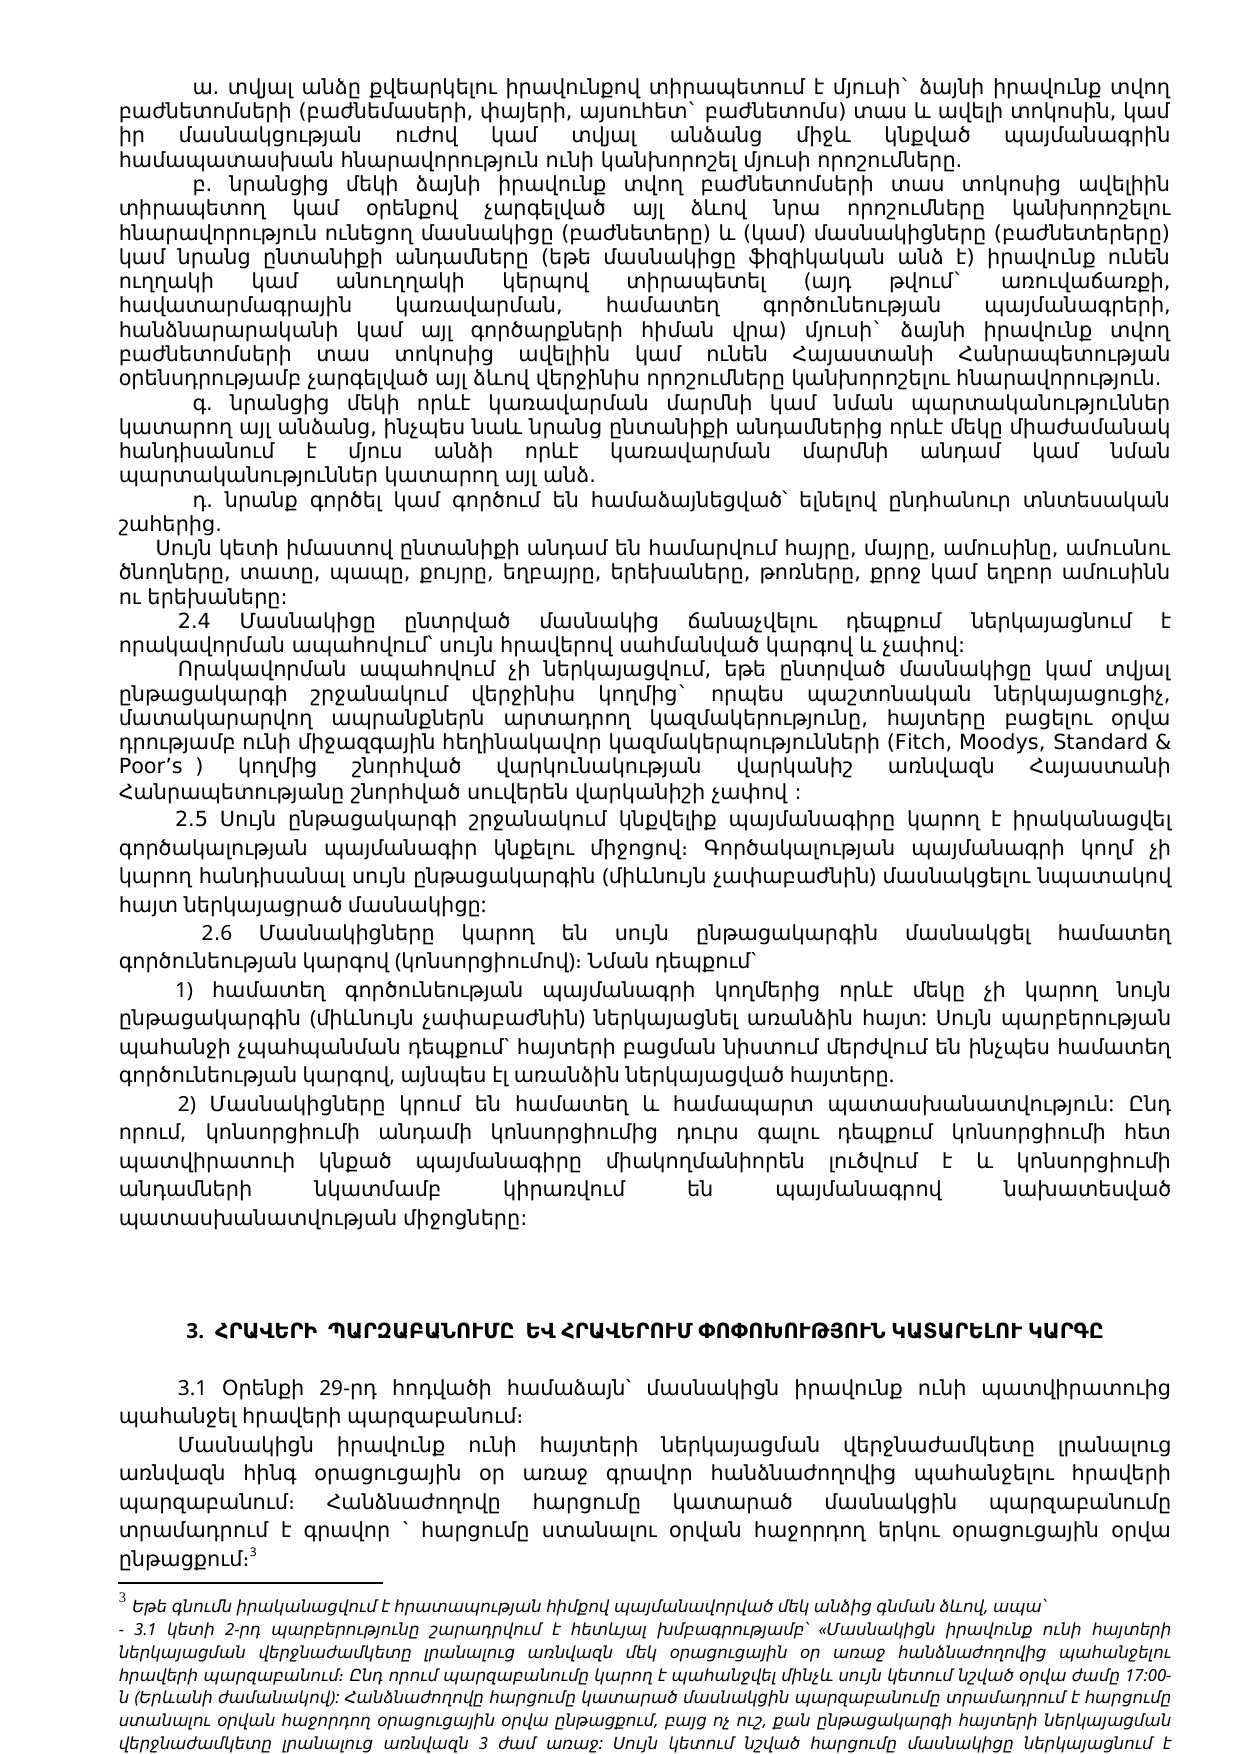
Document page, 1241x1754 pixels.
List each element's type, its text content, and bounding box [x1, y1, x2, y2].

text 2.4 Մասնակիցը ընտրված մասնակից ճանաչվելու դեպքում ներկայացնում է որակավորման ապահովում՝ սույն հրավերով սահմանված կարգով և չափով: [118, 609, 1171, 657]
text Սույն կետի իմաստով ընտանիքի անդամ են համարվում հայրը, մայրը, ամուսինը, ամուսնու ծնողները, տատը, պապը, քույրը, եղբայրը, երեխաները, թոռները, քրոջ կամ եղբոր ամուսինն ու երեխաները: [118, 536, 1171, 609]
text 3.1 Օրենքի 29-րդ հոդվածի համաձայն` մասնակիցն իրավունք ունի պատվիրատուից պահանջել հրավերի պարզաբանում։ [118, 1373, 1171, 1430]
text Մասնակիցն իրավունք ունի հայտերի ներկայացման վերջնաժամկետը լրանալուց առնվազն հինգ օրացուցային օր առաջ գրավոր հանձնաժողովից պահանջելու հրավերի պարզաբանում։ Հանձնաժողովը հարցումը կատարած մասնակցին պարզաբանումը տրամադրում է գրավոր ` հարցումը ստանալու օրվան հաջորդող երկու օրացուցային օրվա ընթացքում։ [118, 1430, 1171, 1572]
text բ. նրանցից մեկի ձայնի իրավունք տվող բաժնետոմսերի տաս տոկոսից ավելիին տիրապետող կամ օրենքով չարգելված այլ ձևով նրա որոշումները կանխորոշելու հնարավորություն ունեցող մասնակիցը (բաժնետերը) և (կամ) մասնակիցները (բաժնետերերը) կամ նրանց ընտանիքի անդամները (եթե մասնակիցը ֆիզիկական անձ է) իրավունք ունեն ուղղակի կամ անուղղակի կերպով տիրապետել (այդ թվում` առուվաճառքի, հավատարմագրային կառավարման, համատեղ գործունեության պայմանագրերի, հանձնարարականի կամ այլ գործարքների հիման վրա) մյուսի` ձայնի իրավունք տվող բաժնետոմսերի տաս տոկոսից ավելիին կամ ունեն Հայաստանի Հանրապետության օրենսդրությամբ չարգելված այլ ձևով վերջինիս որոշումները կանխորոշելու հնարավորություն. [118, 172, 1171, 391]
text գ. նրանցից մեկի որևէ կառավարման մարմնի կամ նման պարտականություններ կատարող այլ անձանց, ինչպես նաև նրանց ընտանիքի անդամներից որևէ մեկը միաժամանակ հանդիսանում է մյուս անձի որևէ կառավարման մարմնի անդամ կամ նման պարտականություններ կատարող այլ անձ. [118, 391, 1171, 488]
text ա. տվյալ անձը քվեարկելու իրավունքով տիրապետում է մյուսի` ձայնի իրավունք տվող բաժնետոմսերի (բաժնեմասերի, փայերի, այսուհետ` բաժնետոմս) տաս և ավելի տոկոսին, կամ իր մասնակցության ուժով կամ տվյալ անձանց միջև կնքված պայմանագրին համապատասխան հնարավորություն ունի կանխորոշել մյուսի որոշումները. [118, 75, 1171, 172]
text 1) համատեղ գործունեության պայմանագրի կողմերից որևէ մեկը չի կարող նույն ընթացակարգին (միևնույն չափաբաժնին) ներկայացնել առանձին հայտ: Սույն պարբերության պահանջի չպահպանման դեպքում` հայտերի բացման նիստում մերժվում են ինչպես համատեղ գործունեության կարգով, այնպես էլ առանձին ներկայացված հայտերը. [118, 975, 1171, 1089]
text 2.5 Սույն ընթացակարգի շրջանակում կնքվելիք պայմանագիրը կարող է իրականացվել գործակալության պայմանագիր կնքելու միջոցով։ Գործակալության պայմանագրի կողմ չի կարող հանդիսանալ սույն ընթացակարգին (միևնույն չափաբաժնին) մասնակցելու նպատակով հայտ ներկայացրած մասնակիցը: [118, 804, 1171, 918]
text 2) Մասնակիցները կրում են համատեղ և համապարտ պատասխանատվություն: Ընդ որում, կոնսորցիումի անդամի կոնսորցիումից դուրս գալու դեպքում կոնսորցիումի հետ պատվիրատուի կնքած պայմանագիրը միակողմանիորեն լուծվում է և կոնսորցիումի անդամների նկատմամբ կիրառվում են պայմանագրով նախատեսված պատասխանատվության միջոցները: [118, 1089, 1171, 1231]
text դ. նրանք գործել կամ գործում են համաձայնեցված՝ ելնելով ընդհանուր տնտեսական շահերից. [118, 488, 1171, 536]
text 2.6 Մասնակիցները կարող են սույն ընթացակարգին մասնակցել համատեղ գործունեության կարգով (կոնսորցիումով)։ Նման դեպքում` [118, 918, 1171, 975]
text 3. ՀՐԱՎԵՐԻ ՊԱՐԶԱԲԱՆՈՒՄԸ ԵՎ ՀՐԱՎԵՐՈՒՄ ՓՈՓՈԽՈՒԹՅՈՒՆ ԿԱՏԱՐԵԼՈՒ ԿԱՐԳԸ [118, 1316, 1171, 1345]
text Որակավորման ապահովում չի ներկայացվում, եթե ընտրված մասնակիցը կամ տվյալ ընթացակարգի շրջանակում վերջինիս կողմից` որպես պաշտոնական ներկայացուցիչ, մատակարարվող ապրանքներն արտադրող կազմակերությունը, հայտերը բացելու օրվա դրությամբ ունի միջազգային հեղինակավոր կազմակերպությունների (Fitch, Moodys, Standard & Poor’s ) կողմից շնորհված վարկունակության վարկանիշ առնվազն Հայաստանի Հանրապետությանը շնորհված սուվերեն վարկանիշի չափով : [118, 657, 1171, 804]
